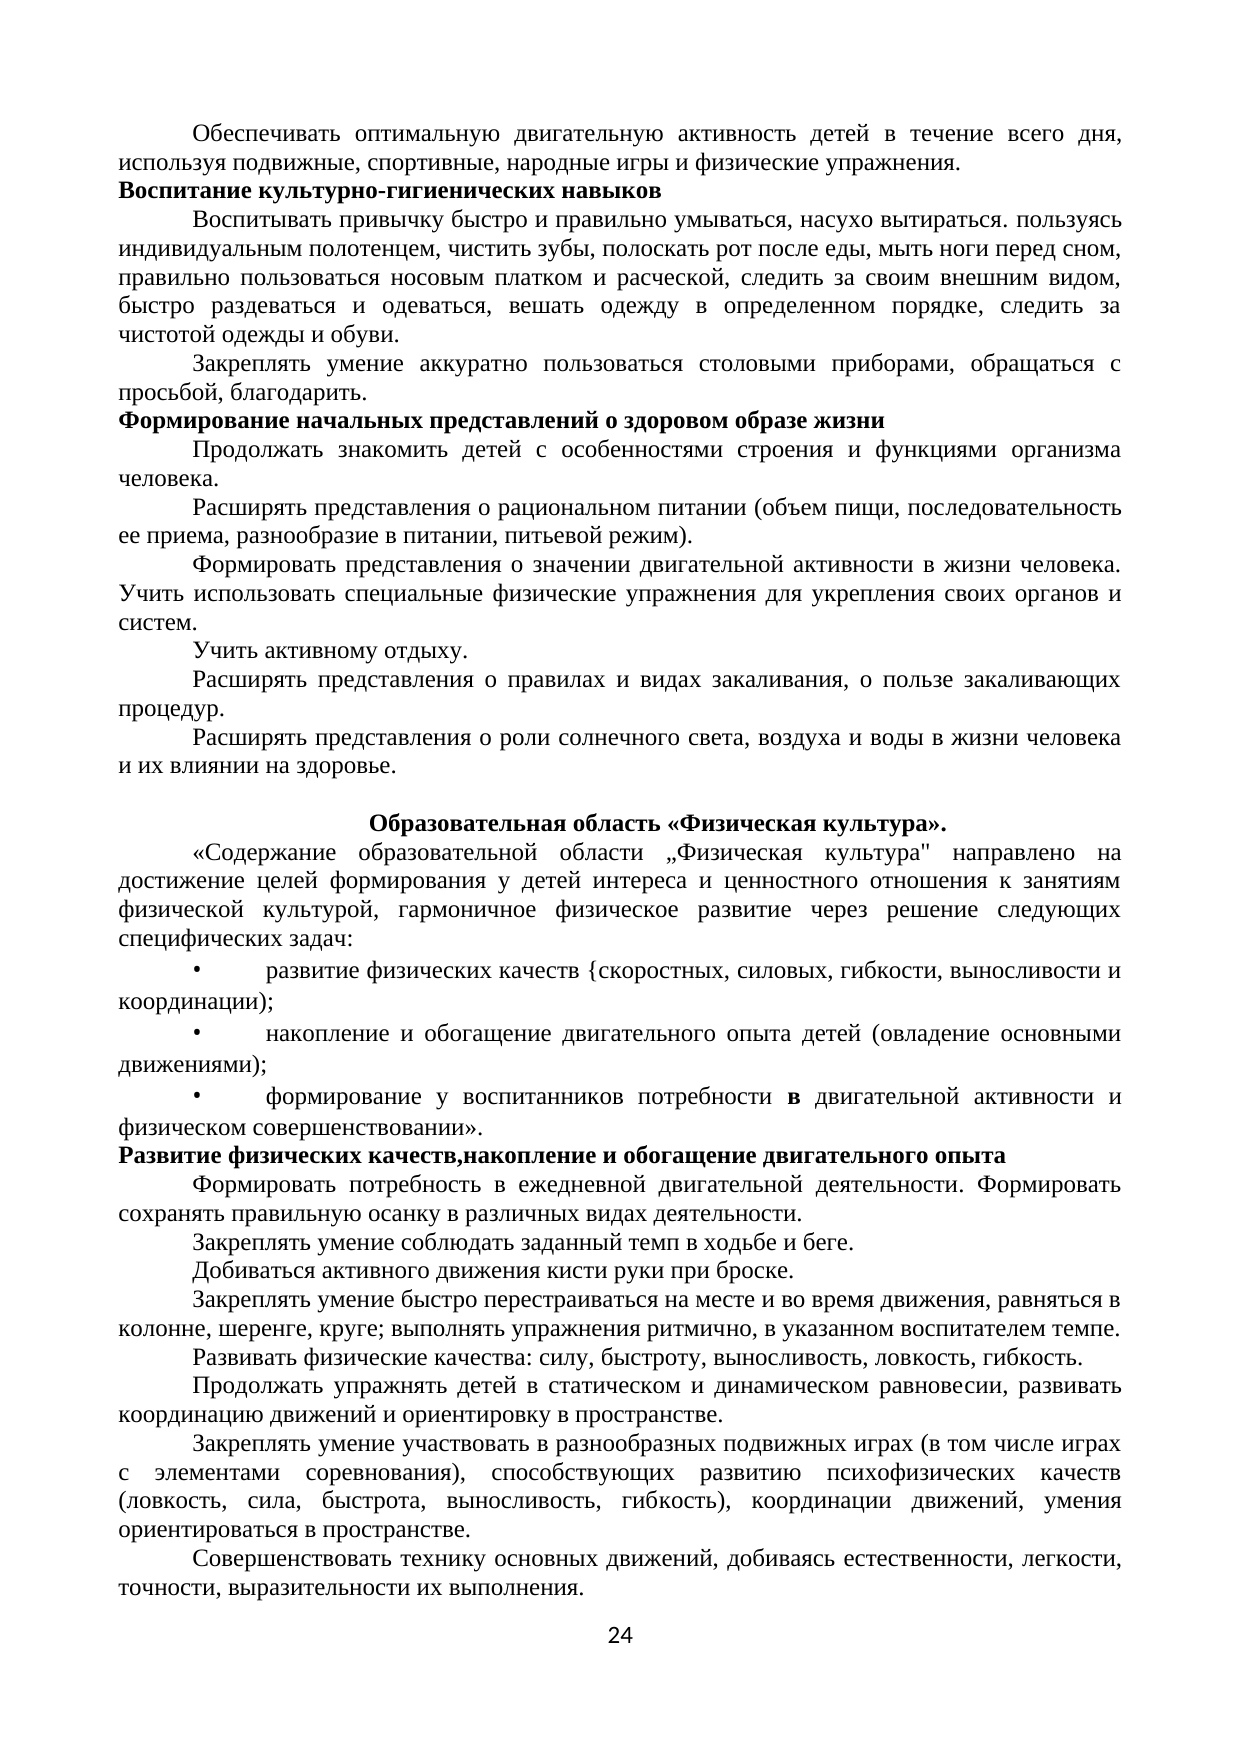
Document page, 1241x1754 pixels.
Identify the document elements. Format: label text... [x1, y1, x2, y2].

text Развитие физических качеств,накопление и обогащение двигательного опыта [118, 1140, 1122, 1169]
text Расширять представления о правилах и видах закаливания, о пользе закаливающих процедур. [118, 664, 1122, 722]
text Формирование начальных представлений о здоровом образе жизни [118, 406, 1122, 434]
text Формировать потребность в ежедневной двигательной деятельности. Формировать сохранять правильную осанку в различных видах деятельности. [118, 1169, 1122, 1227]
text Расширять представления о рациональном питании (объем пищи, последовательность ее приема, разнообразие в питании, питьевой режим). [118, 492, 1122, 549]
text Воспитание культурно-гигиенических навыков [118, 176, 1122, 204]
text Воспитывать привычку быстро и правильно умываться, насухо вытираться. пользуясь индивидуальным полотенцем, чистить зубы, полоскать рот после еды, мыть ноги перед сном, правильно пользоваться носовым платком и расческой, следить за своим внешним видом, быстро раздеваться и одеваться, вешать одежду в определенном порядке, следить за чистотой одежды и обуви. [118, 204, 1122, 348]
text Образовательная область «Физическая культура». [193, 808, 1122, 837]
text Продолжать знакомить детей с особенностями строения и функциями организма человека. [118, 434, 1122, 492]
text Добиваться активного движения кисти руки при броске. [118, 1255, 1122, 1284]
text Закреплять умение аккуратно пользоваться столовыми приборами, обращаться с просьбой, благодарить. [118, 348, 1122, 406]
text Закреплять умение участвовать в разнообразных подвижных играх (в том числе играх с элементами соревнования), способствующих развитию психофизических качеств (ловкость, сила, быстрота, выносливость, гибкость), координации движений, умения ориентироваться в пространстве. [118, 1428, 1122, 1543]
text Совершенствовать технику основных движений, добиваясь естественности, легкости, точности, выразительности их выполнения. [118, 1543, 1122, 1600]
text «Содержание образовательной области „Физическая культура" направлено на достижение целей формирования у детей интереса и ценностного отношения к занятиям физической культурой, гармоничное физическое развитие через решение следующих специфических задач: [118, 837, 1122, 952]
list развитие физических качеств {скоростных, силовых, гибкости, выносливости и координации); [118, 952, 1122, 1015]
text Учить активному отдыху. [118, 636, 1122, 664]
text Закреплять умение соблюдать заданный темп в ходьбе и беге. [118, 1227, 1122, 1255]
text Обеспечивать оптимальную двигательную активность детей в течение всего дня, используя подвижные, спортивные, народные игры и физические упражнения. [118, 118, 1122, 176]
list формирование у воспитанников потребности в двигательной активности и физическом совершенствовании». [118, 1077, 1122, 1140]
text Формировать представления о значении двигательной активности в жизни человека. Учить использовать специальные физические упражнения для укрепления своих органов и систем. [118, 549, 1122, 636]
text Продолжать упражнять детей в статическом и динамическом равновесии, развивать координацию движений и ориентировку в пространстве. [118, 1370, 1122, 1428]
text Расширять представления о роли солнечного света, воздуха и воды в жизни человека и их влиянии на здоровье. [118, 722, 1122, 779]
text Закреплять умение быстро перестраиваться на месте и во время движения, равняться в колонне, шеренге, круге; выполнять упражнения ритмично, в указанном воспитателем темпе. [118, 1284, 1122, 1342]
list накопление и обогащение двигательного опыта детей (овладение основными движениями); [118, 1015, 1122, 1077]
text Развивать физические качества: силу, быстроту, выносливость, ловкость, гибкость. [118, 1342, 1122, 1370]
